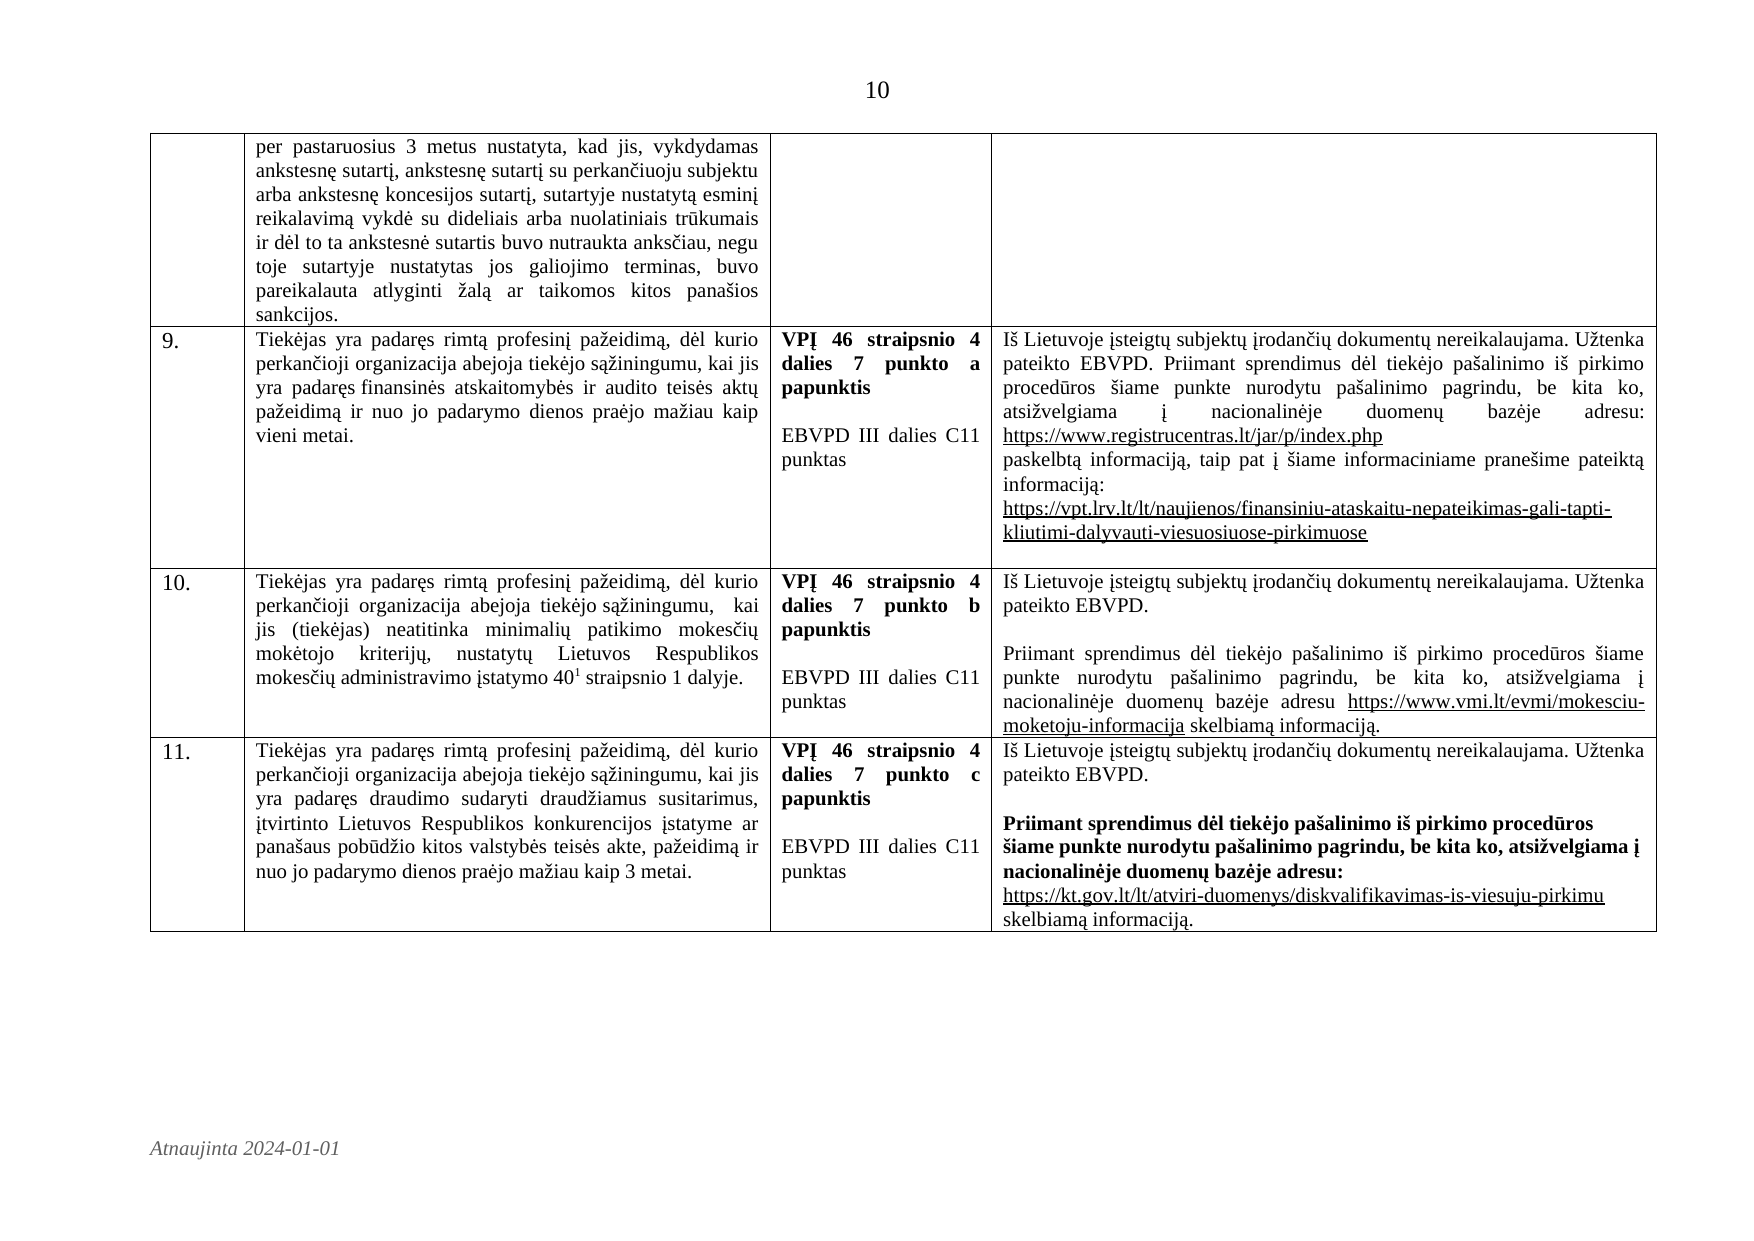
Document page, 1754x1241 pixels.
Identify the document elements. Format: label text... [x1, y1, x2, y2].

table_cell [151, 569, 244, 737]
table_cell Tiekėjas yra padaręs rimtą profesinį pažeidimą, dėl kurio perkančioji organizacija abejoja tiekėjo sąžiningumu, kai jis (tiekėjas) neatitinka minimalių patikimo mokesčių mokėtojo kriterijų, nustatytų Lietuvos Respublikos mokesčių administravimo įstatymo 401 straipsnio 1 dalyje. [245, 569, 770, 737]
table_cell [771, 134, 991, 326]
table_cell [151, 134, 244, 326]
table_cell [151, 327, 244, 568]
table_cell Tiekėjas yra padaręs rimtą profesinį pažeidimą, dėl kurio perkančioji organizacija abejoja tiekėjo sąžiningumu, kai jis yra padaręs draudimo sudaryti draudžiamus susitarimus, įtvirtinto Lietuvos Respublikos konkurencijos įstatyme ar panašaus pobūdžio kitos valstybės teisės akte, pažeidimą ir nuo jo padarymo dienos praėjo mažiau kaip 3 metai. [245, 738, 770, 931]
table_cell Iš Lietuvoje įsteigtų subjektų įrodančių dokumentų nereikalaujama. Užtenka pateikto EBVPD. Priimant sprendimus dėl tiekėjo pašalinimo iš pirkimo procedūros šiame punkte nurodytu pašalinimo pagrindu, be kita ko, atsižvelgiama į nacionalinėje duomenų bazėje adresu: https://www.registrucentras.lt/jar/p/index.php paskelbtą informaciją, taip pat į šiame informaciniame pranešime pateiktą informaciją: https://vpt.lrv.lt/lt/naujienos/finansiniu-ataskaitu-nepateikimas-gali-tapti-kliutimi-dalyvauti-viesuosiuose-pirkimuose [992, 327, 1656, 568]
table_cell [151, 738, 244, 931]
table_cell VPĮ 46 straipsnio 4 dalies 7 punkto a papunktis EBVPD III dalies C11 punktas [771, 327, 991, 568]
table_cell Iš Lietuvoje įsteigtų subjektų įrodančių dokumentų nereikalaujama. Užtenka pateikto EBVPD. Priimant sprendimus dėl tiekėjo pašalinimo iš pirkimo procedūros šiame punkte nurodytu pašalinimo pagrindu, be kita ko, atsižvelgiama į nacionalinėje duomenų bazėje adresu https://www.vmi.lt/evmi/mokesciu-moketoju-informacija skelbiamą informaciją. [992, 569, 1656, 737]
table_cell Tiekėjas yra padaręs rimtą profesinį pažeidimą, dėl kurio perkančioji organizacija abejoja tiekėjo sąžiningumu, kai jis yra padaręs finansinės atskaitomybės ir audito teisės aktų pažeidimą ir nuo jo padarymo dienos praėjo mažiau kaip vieni metai. [245, 327, 770, 568]
table_cell Iš Lietuvoje įsteigtų subjektų įrodančių dokumentų nereikalaujama. Užtenka pateikto EBVPD. Priimant sprendimus dėl tiekėjo pašalinimo iš pirkimo procedūros šiame punkte nurodytu pašalinimo pagrindu, be kita ko, atsižvelgiama į nacionalinėje duomenų bazėje adresu: https://kt.gov.lt/lt/atviri-duomenys/diskvalifikavimas-is-viesuju-pirkimu skelbiamą informaciją. [992, 738, 1656, 931]
table_cell VPĮ 46 straipsnio 4 dalies 7 punkto c papunktis EBVPD III dalies C11 punktas [771, 738, 991, 931]
table_cell VPĮ 46 straipsnio 4 dalies 7 punkto b papunktis EBVPD III dalies C11 punktas [771, 569, 991, 737]
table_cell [245, 134, 770, 326]
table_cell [992, 134, 1656, 326]
